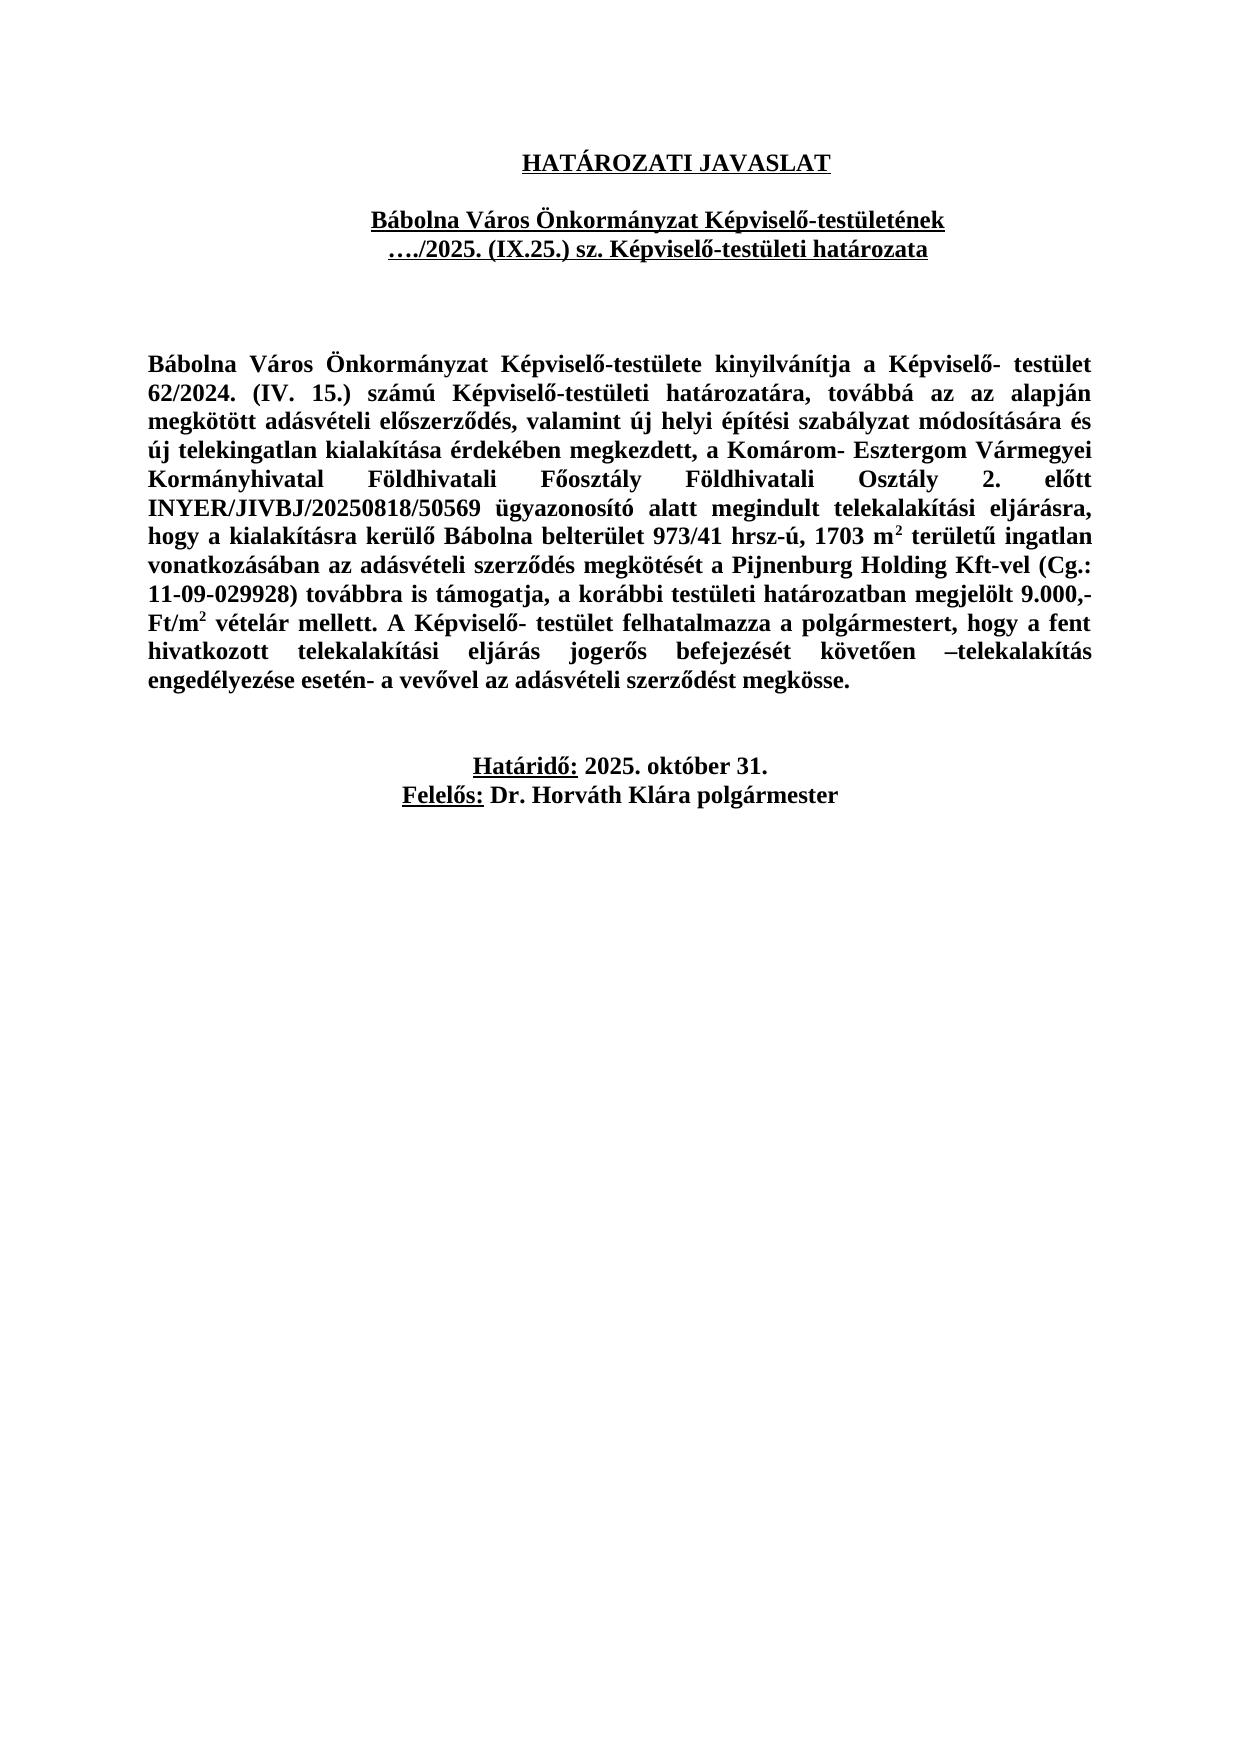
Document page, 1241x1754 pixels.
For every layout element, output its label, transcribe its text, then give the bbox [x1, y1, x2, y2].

text Bábolna Város Önkormányzat Képviselő-testülete kinyilvánítja a Képviselő- testület 62/2024. (IV. 15.) számú Képviselő-testületi határozatára, továbbá az az alapján megkötött adásvételi előszerződés, valamint új helyi építési szabályzat módosítására és új telekingatlan kialakítása érdekében megkezdett, a Komárom- Esztergom Vármegyei Kormányhivatal Földhivatali Főosztály Földhivatali Osztály 2. előtt INYER/JIVBJ/20250818/50569 ügyazonosító alatt megindult telekalakítási eljárásra, hogy a kialakításra kerülő Bábolna belterület 973/41 hrsz-ú, 1703 m2 területű ingatlan vonatkozásában az adásvételi szerződés megkötését a Pijnenburg Holding Kft-vel (Cg.: 11-09-029928) továbbra is támogatja, a korábbi testületi határozatban megjelölt 9.000,- Ft/m2 vételár mellett. A Képviselő- testület felhatalmazza a polgármestert, hogy a fent hivatkozott telekalakítási eljárás jogerős befejezését követően –telekalakítás engedélyezése esetén- a vevővel az adásvételi szerződést megkösse. [148, 349, 1093, 694]
text …./2025. (IX.25.) sz. Képviselő-testületi határozata [223, 234, 1093, 263]
text HATÁROZATI JAVASLAT [260, 148, 1093, 176]
text Határidő: 2025. október 31. Felelős: Dr. Horváth Klára polgármester [148, 751, 1093, 809]
text Bábolna Város Önkormányzat Képviselő-testületének [223, 205, 1093, 234]
